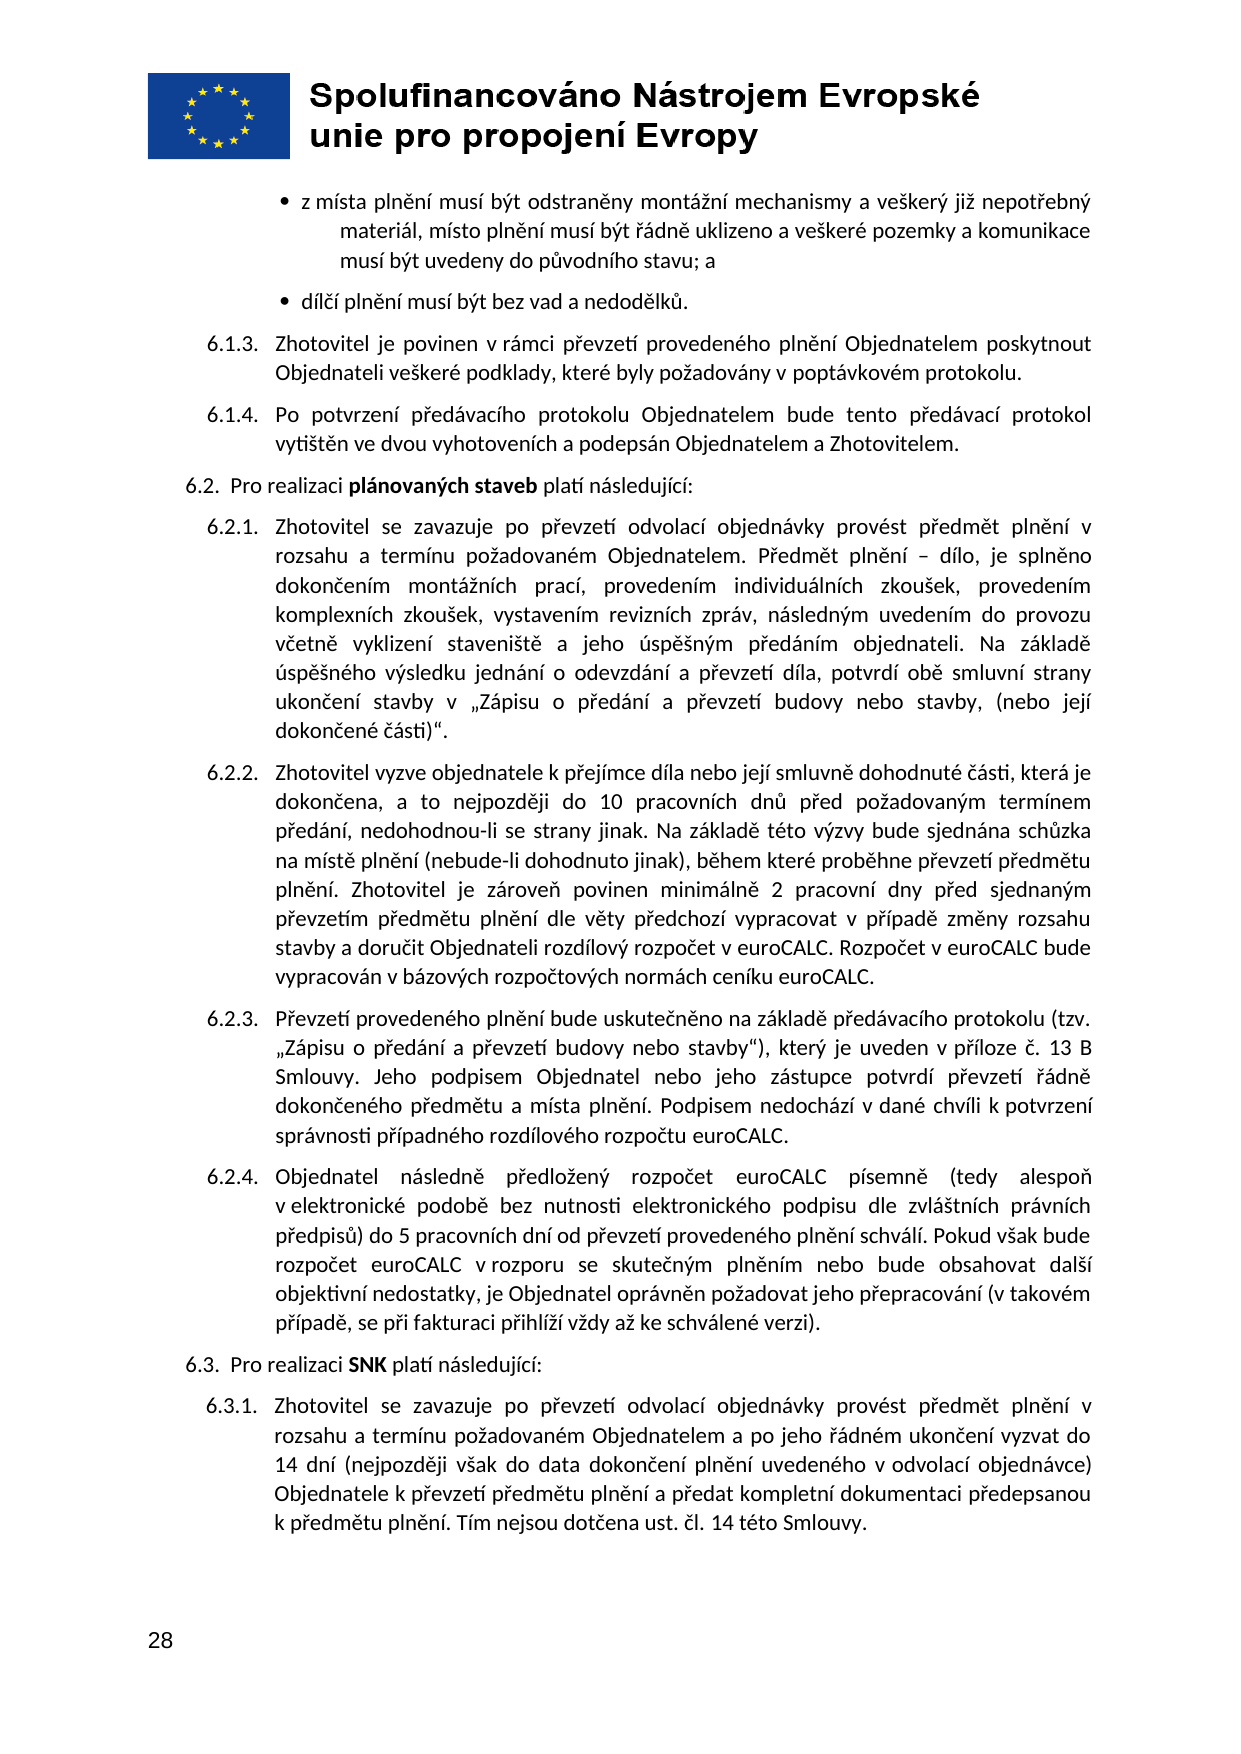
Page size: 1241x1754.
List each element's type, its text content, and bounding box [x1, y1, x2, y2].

list Pro realizaci plánovaných staveb platí následující: [185, 470, 1093, 499]
list Převzetí provedeného plnění bude uskutečněno na základě předávacího protokolu (tzv. „Zápisu o předání a převzetí budovy nebo stavby“), který je uveden v příloze č. 13 B Smlouvy. Jeho podpisem Objednatel nebo jeho zástupce potvrdí převzetí řádně dokončeného předmětu a místa plnění. Podpisem nedochází v dané chvíli k potvrzení správnosti případného rozdílového rozpočtu euroCALC. [207, 1003, 1093, 1149]
picture [147, 73, 991, 160]
list Zhotovitel vyzve objednatele k přejímce díla nebo její smluvně dohodnuté části, která je dokončena, a to nejpozději do 10 pracovních dnů před požadovaným termínem předání, nedohodnou-li se strany jinak. Na základě této výzvy bude sjednána schůzka na místě plnění (nebude-li dohodnuto jinak), během které proběhne převzetí předmětu plnění. Zhotovitel je zároveň povinen minimálně 2 pracovní dny před sjednaným převzetím předmětu plnění dle věty předchozí vypracovat v případě změny rozsahu stavby a doručit Objednateli rozdílový rozpočet v euroCALC. Rozpočet v euroCALC bude vypracován v bázových rozpočtových normách ceníku euroCALC. [207, 757, 1093, 991]
list Zhotovitel se zavazuje po převzetí odvolací objednávky provést předmět plnění v rozsahu a termínu požadovaném Objednatelem a po jeho řádném ukončení vyzvat do 14 dní (nejpozději však do data dokončení plnění uvedeného v odvolací objednávce) Objednatele k převzetí předmětu plnění a předat kompletní dokumentaci předepsanou k předmětu plnění. Tím nejsou dotčena ust. čl. 14 této Smlouvy. [206, 1391, 1093, 1536]
list Zhotovitel je povinen v rámci převzetí provedeného plnění Objednatelem poskytnout Objednateli veškeré podklady, které byly požadovány v poptávkovém protokolu. [207, 328, 1093, 386]
list z místa plnění musí být odstraněny montážní mechanismy a veškerý již nepotřebný materiál, místo plnění musí být řádně uklizeno a veškeré pozemky a komunikace musí být uvedeny do původního stavu; a [281, 186, 1093, 274]
list Po potvrzení předávacího protokolu Objednatelem bude tento předávací protokol vytištěn ve dvou vyhotoveních a podepsán Objednatelem a Zhotovitelem. [207, 399, 1093, 457]
list Pro realizaci SNK platí následující: [185, 1349, 1093, 1378]
list dílčí plnění musí být bez vad a nedodělků. [281, 286, 1093, 316]
list Zhotovitel se zavazuje po převzetí odvolací objednávky provést předmět plnění v rozsahu a termínu požadovaném Objednatelem. Předmět plnění – dílo, je splněno dokončením montážních prací, provedením individuálních zkoušek, provedením komplexních zkoušek, vystavením revizních zpráv, následným uvedením do provozu včetně vyklizení staveniště a jeho úspěšným předáním objednateli. Na základě úspěšného výsledku jednání o odevzdání a převzetí díla, potvrdí obě smluvní strany ukončení stavby v „Zápisu o předání a převzetí budovy nebo stavby, (nebo její dokončené části)“. [207, 511, 1093, 745]
list Objednatel následně předložený rozpočet euroCALC písemně (tedy alespoň v elektronické podobě bez nutnosti elektronického podpisu dle zvláštních právních předpisů) do 5 pracovních dní od převzetí provedeného plnění schválí. Pokud však bude rozpočet euroCALC v rozporu se skutečným plněním nebo bude obsahovat další objektivní nedostatky, je Objednatel oprávněn požadovat jeho přepracování (v takovém případě, se při fakturaci přihlíží vždy až ke schválené verzi). [207, 1161, 1093, 1336]
